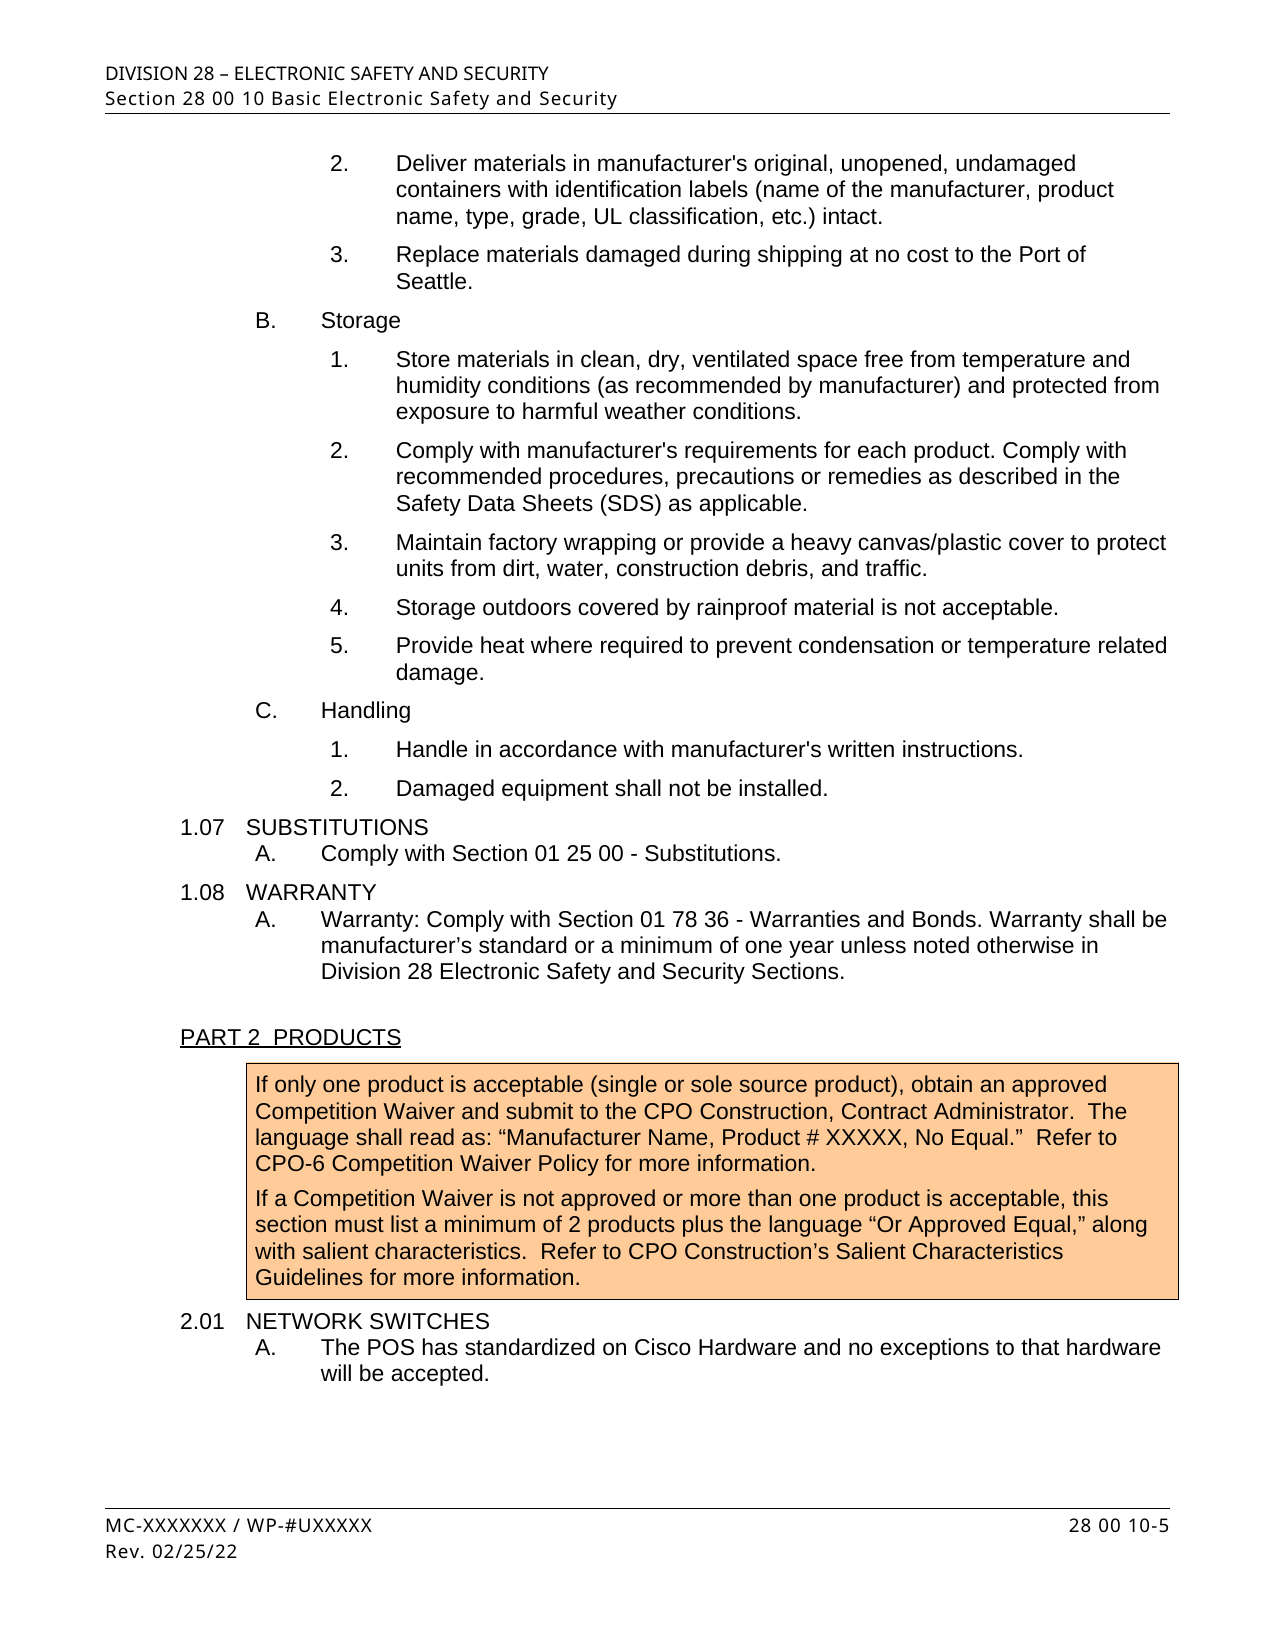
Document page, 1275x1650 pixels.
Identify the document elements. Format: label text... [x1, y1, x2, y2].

text If a Competition Waiver is not approved or more than one product is acceptable, this section must list a minimum of 2 products plus the language “Or Approved Equal,” along with salient characteristics. Refer to CPO Construction’s Salient Characteristics Guidelines for more information. [247, 1176, 1178, 1299]
list Damaged equipment shall not be installed. [330, 775, 1170, 801]
list Replace materials damaged during shipping at no cost to the Port of Seattle. [330, 241, 1170, 294]
list Deliver materials in manufacturer's original, unopened, undamaged containers with identification labels (name of the manufacturer, product name, type, grade, UL classification, etc.) intact. [330, 150, 1170, 229]
list Comply with manufacturer's requirements for each product. Comply with recommended procedures, precautions or remedies as described in the Safety Data Sheets (SDS) as applicable. [330, 437, 1170, 516]
list PRODUCTS [171, 1023, 1170, 1050]
list Store materials in clean, dry, ventilated space free from temperature and humidity conditions (as recommended by manufacturer) and protected from exposure to harmful weather conditions. [330, 346, 1170, 424]
list Handling [255, 697, 1170, 724]
list Provide heat where required to prevent condensation or temperature related damage. [330, 632, 1170, 685]
text If only one product is acceptable (single or sole source product), obtain an approved Competition Waiver and submit to the CPO Construction, Contract Administrator. The language shall read as: “Manufacturer Name, Product # XXXXX, No Equal.” Refer to CPO-6 Competition Waiver Policy for more information. [247, 1064, 1178, 1176]
list The POS has standardized on Cisco Hardware and no exceptions to that hardware will be accepted. [255, 1334, 1170, 1387]
list Warranty: Comply with Section 01 78 36 - Warranties and Bonds. Warranty shall be manufacturer’s standard or a minimum of one year unless noted otherwise in Division 28 Electronic Safety and Security Sections. [255, 906, 1170, 985]
list Storage outdoors covered by rainproof material is not acceptable. [330, 593, 1170, 620]
list Maintain factory wrapping or provide a heavy canvas/plastic cover to protect units from dirt, water, construction debris, and traffic. [330, 528, 1170, 581]
list Storage [255, 307, 1170, 333]
list Comply with Section 01 25 00 - Substitutions. [255, 840, 1170, 867]
list Handle in accordance with manufacturer's written instructions. [330, 736, 1170, 763]
list SUBSTITUTIONS [180, 814, 1170, 840]
list NETWORK SWITCHES [180, 1308, 1170, 1334]
list WARRANTY [180, 879, 1170, 906]
